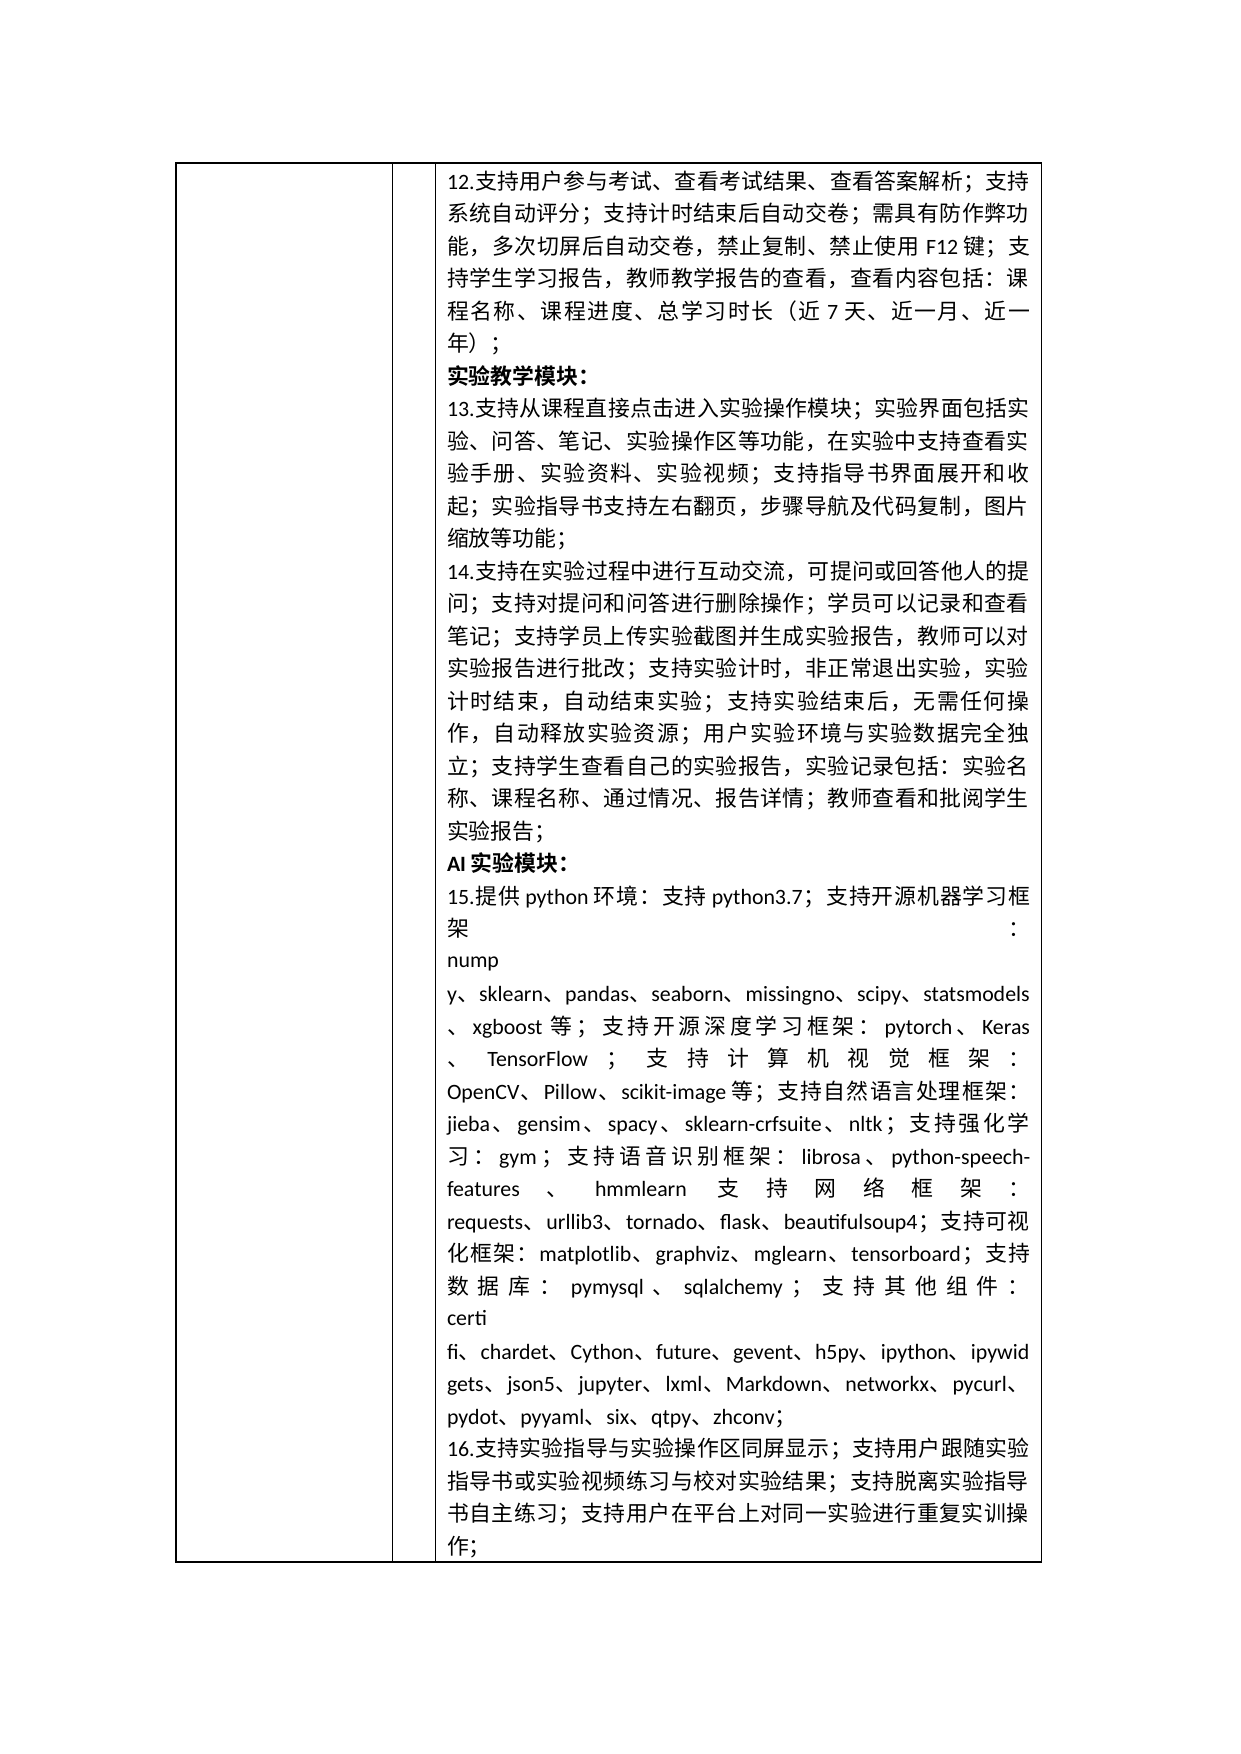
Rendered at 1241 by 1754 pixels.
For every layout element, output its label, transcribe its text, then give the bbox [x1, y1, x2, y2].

table_cell [177, 164, 392, 1561]
table_cell 4 [393, 164, 435, 1561]
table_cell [436, 164, 1041, 1561]
